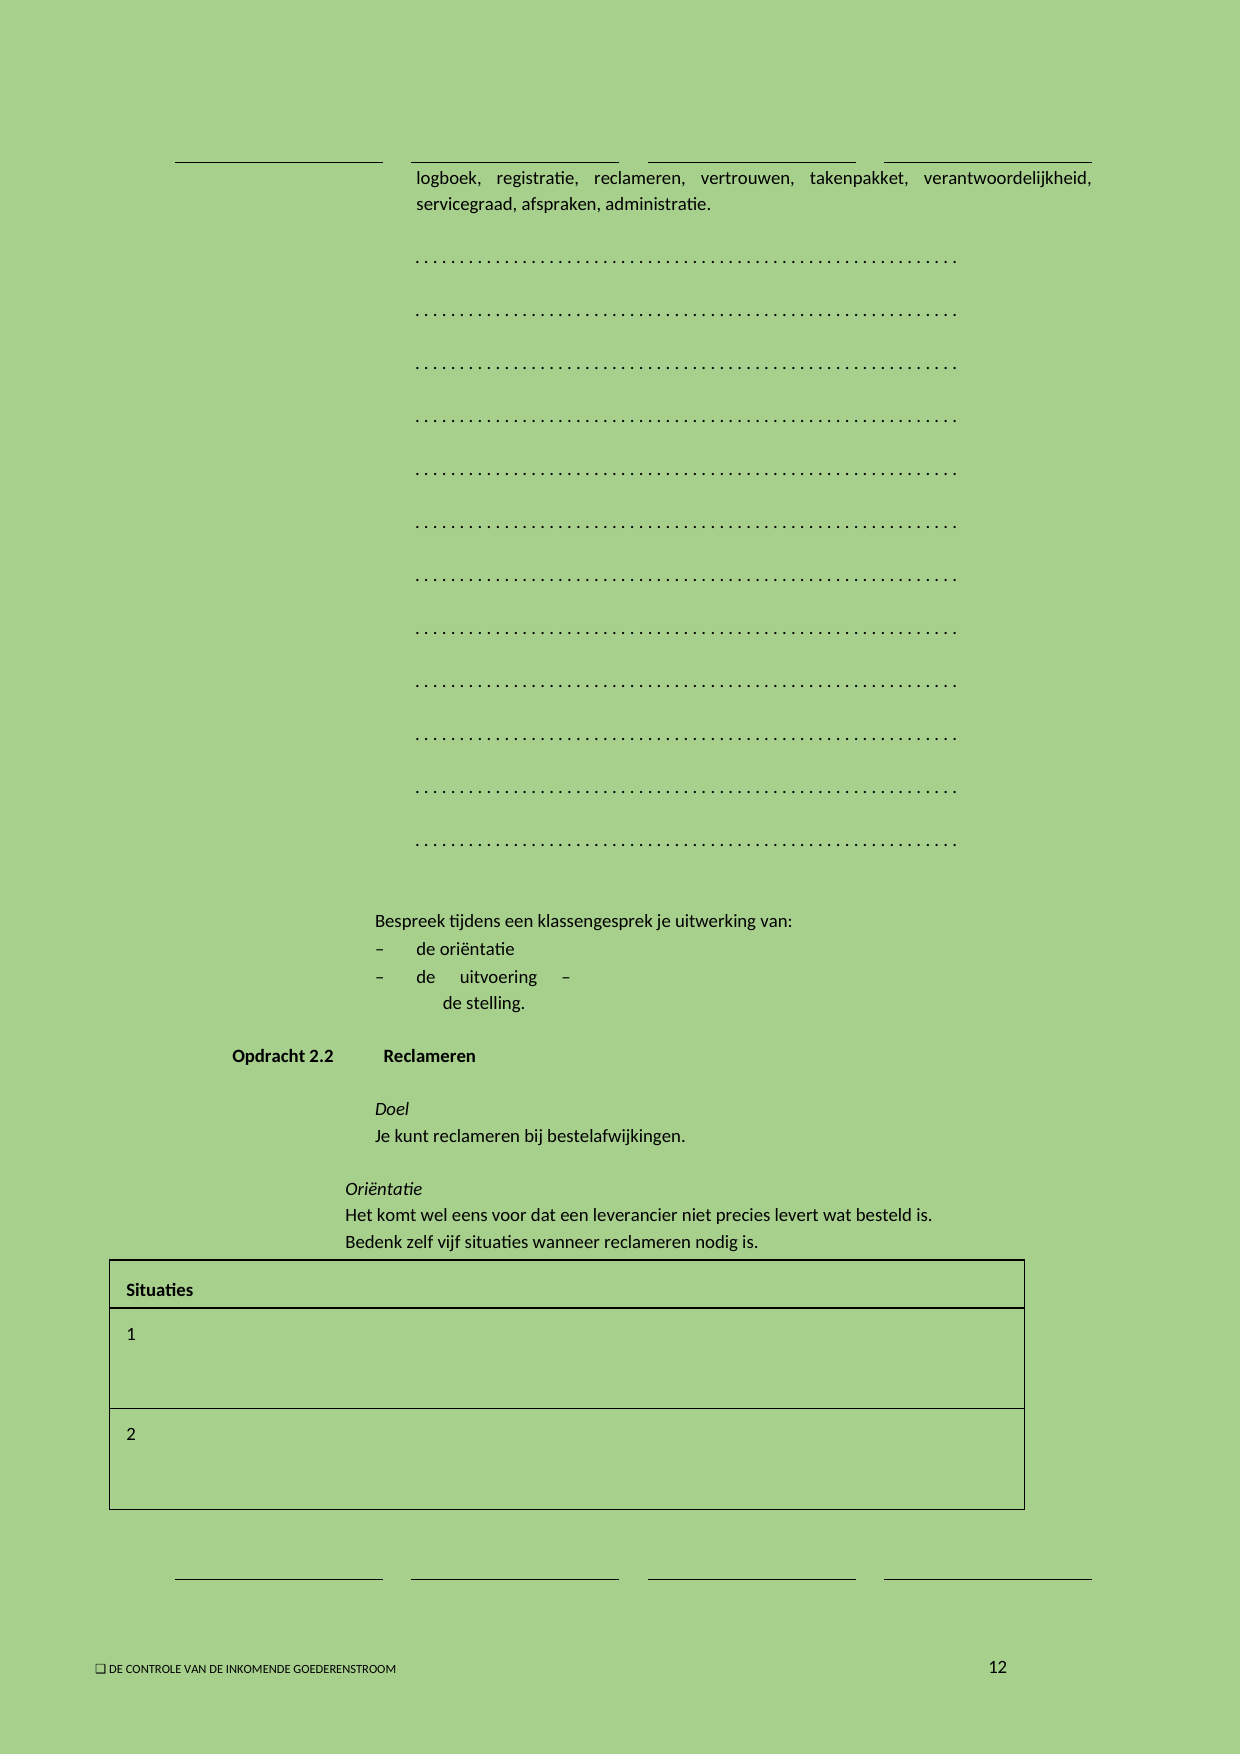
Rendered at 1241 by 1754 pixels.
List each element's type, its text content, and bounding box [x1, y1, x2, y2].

text Bespreek tijdens een klassengesprek je uitwerking van: [375, 909, 1092, 932]
text . . . . . . . . . . . . . . . . . . . . . . . . . . . . . . . . . . . . . . . . . . . . . . . . . . . . . . . . . . . . . [415, 617, 1092, 639]
text Het komt wel eens voor dat een leverancier niet precies levert wat besteld is. [345, 1204, 1092, 1227]
subtitle Opdracht 2.2 Reclameren [148, 1044, 803, 1067]
text . . . . . . . . . . . . . . . . . . . . . . . . . . . . . . . . . . . . . . . . . . . . . . . . . . . . . . . . . . . . . [415, 298, 1092, 321]
list de uitvoering – de stelling. [375, 965, 570, 1014]
text . . . . . . . . . . . . . . . . . . . . . . . . . . . . . . . . . . . . . . . . . . . . . . . . . . . . . . . . . . . . . [415, 457, 1092, 480]
text Doel [375, 1097, 1093, 1120]
text . . . . . . . . . . . . . . . . . . . . . . . . . . . . . . . . . . . . . . . . . . . . . . . . . . . . . . . . . . . . . [415, 723, 1092, 746]
text . . . . . . . . . . . . . . . . . . . . . . . . . . . . . . . . . . . . . . . . . . . . . . . . . . . . . . . . . . . . . [415, 669, 1092, 692]
text . . . . . . . . . . . . . . . . . . . . . . . . . . . . . . . . . . . . . . . . . . . . . . . . . . . . . . . . . . . . . [415, 563, 1092, 586]
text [375, 148, 1092, 215]
table_cell 1 [110, 1309, 1024, 1408]
text . . . . . . . . . . . . . . . . . . . . . . . . . . . . . . . . . . . . . . . . . . . . . . . . . . . . . . . . . . . . . [415, 829, 1092, 852]
text . . . . . . . . . . . . . . . . . . . . . . . . . . . . . . . . . . . . . . . . . . . . . . . . . . . . . . . . . . . . . [415, 511, 1092, 533]
list de oriëntatie [375, 937, 570, 960]
text Bedenk zelf vijf situaties wanneer reclameren nodig is. [345, 1231, 1092, 1253]
table_cell 2 [110, 1409, 1024, 1509]
text Je kunt reclameren bij bestelafwijkingen. [375, 1124, 1092, 1147]
text . . . . . . . . . . . . . . . . . . . . . . . . . . . . . . . . . . . . . . . . . . . . . . . . . . . . . . . . . . . . . [415, 404, 1092, 427]
text . . . . . . . . . . . . . . . . . . . . . . . . . . . . . . . . . . . . . . . . . . . . . . . . . . . . . . . . . . . . . [415, 776, 1092, 798]
text . . . . . . . . . . . . . . . . . . . . . . . . . . . . . . . . . . . . . . . . . . . . . . . . . . . . . . . . . . . . . [415, 245, 1092, 268]
text Oriëntatie [345, 1177, 1093, 1200]
text . . . . . . . . . . . . . . . . . . . . . . . . . . . . . . . . . . . . . . . . . . . . . . . . . . . . . . . . . . . . . [415, 351, 1092, 374]
table_header Situaties [110, 1261, 1024, 1307]
